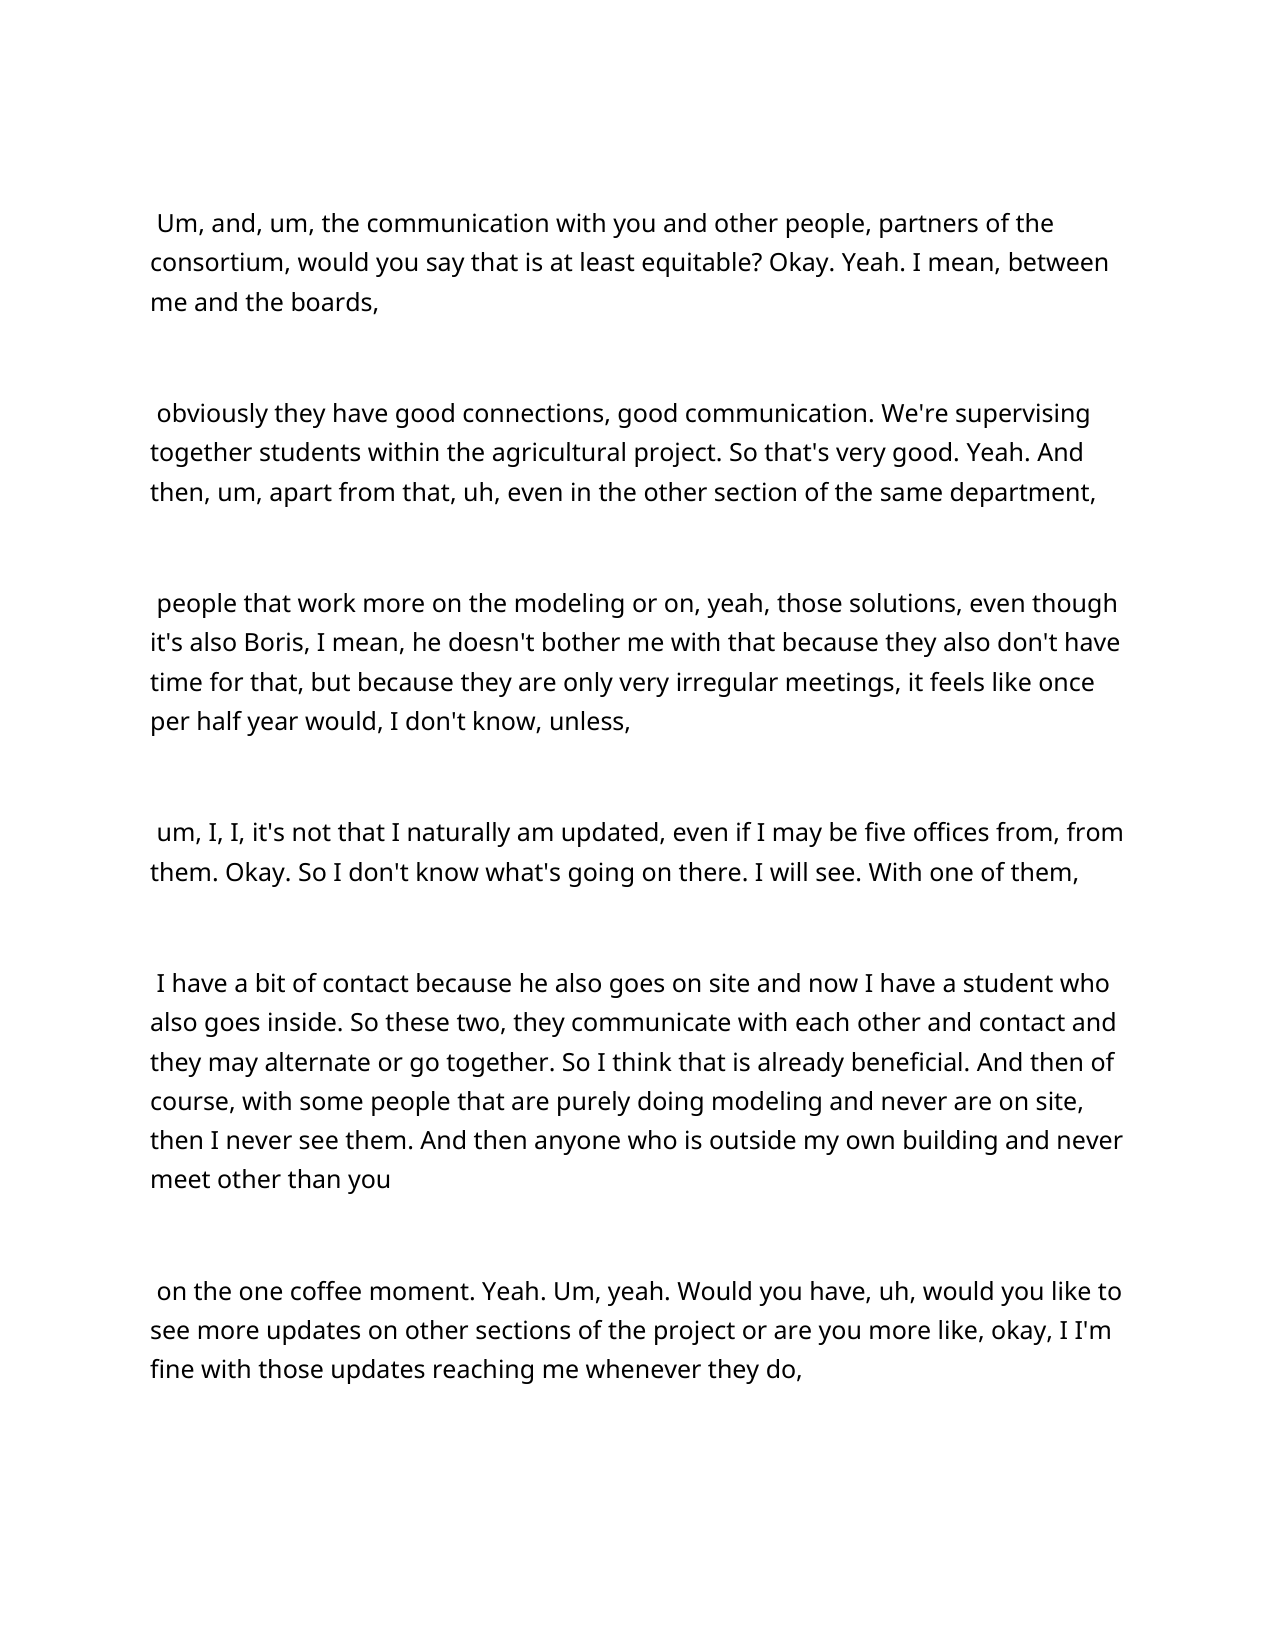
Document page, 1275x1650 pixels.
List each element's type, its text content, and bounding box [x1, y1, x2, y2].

text obviously they have good connections, good communication. We're supervising together students within the agricultural project. So that's very good. Yeah. And then, um, apart from that, uh, even in the other section of the same department, [150, 396, 1125, 508]
text on the one coffee moment. Yeah. Um, yeah. Would you have, uh, would you like to see more updates on other sections of the project or are you more like, okay, I I'm fine with those updates reaching me whenever they do, [150, 1273, 1125, 1386]
text Um, and, um, the communication with you and other people, partners of the consortium, would you say that is at least equitable? Okay. Yeah. I mean, between me and the boards, [150, 206, 1125, 318]
text um, I, I, it's not that I naturally am updated, even if I may be five offices from, from them. Okay. So I don't know what's going on there. I will see. With one of them, [150, 815, 1125, 888]
text people that work more on the modeling or on, yeah, those solutions, even though it's also Boris, I mean, he doesn't bother me with that because they also don't have time for that, but because they are only very irregular meetings, it feels like once per half year would, I don't know, unless, [150, 586, 1125, 737]
text I have a bit of contact because he also goes on site and now I have a student who also goes inside. So these two, they communicate with each other and contact and they may alternate or go together. So I think that is already beneficial. And then of course, with some people that are purely doing modeling and never are on site, then I never see them. And then anyone who is outside my own building and never meet other than you [150, 966, 1125, 1196]
